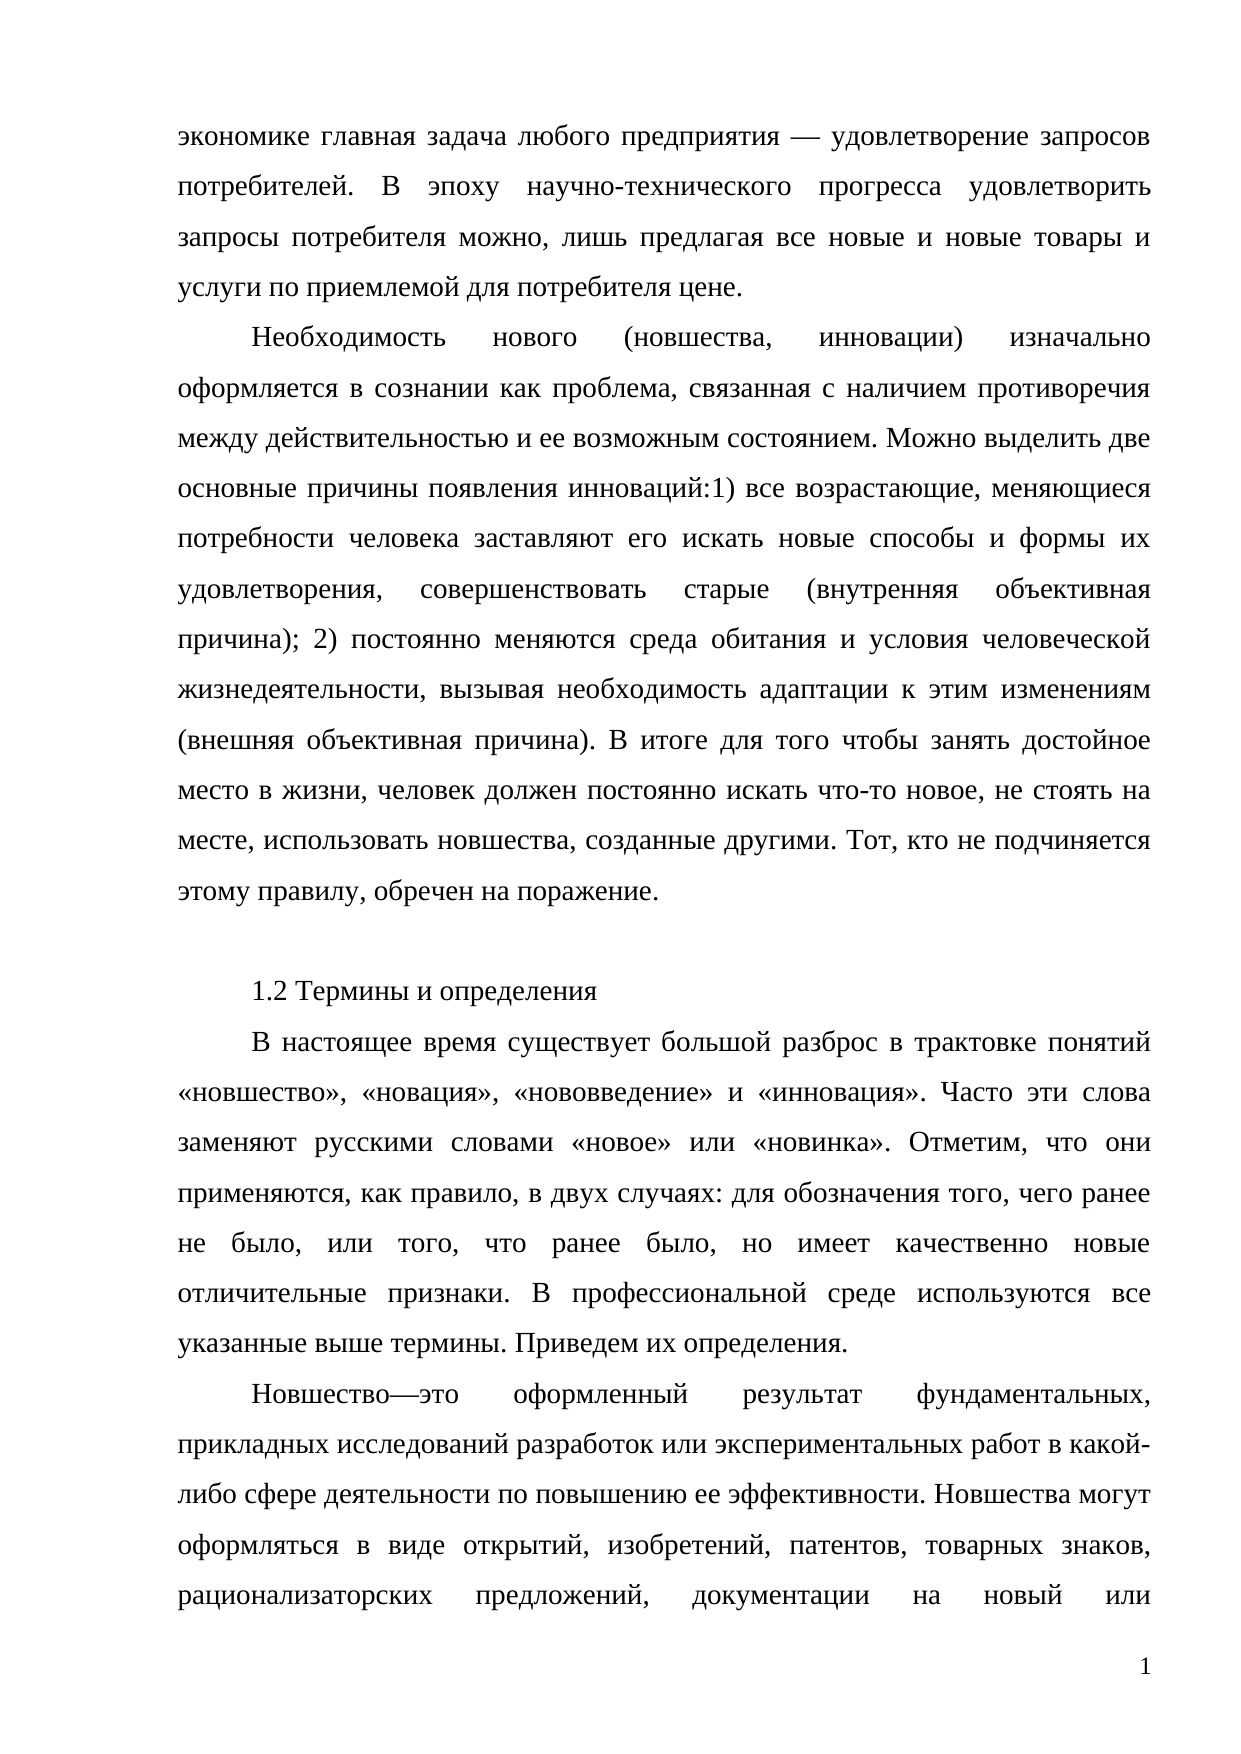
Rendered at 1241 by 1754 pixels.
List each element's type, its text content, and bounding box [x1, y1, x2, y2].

text 1.2 Термины и определения [177, 973, 1152, 1007]
text Необходимость нового (новшества, инновации) изначально оформляется в сознании как проблема, связанная с наличием противоречия между действительностью и ее возможным состоянием. Можно выделить две основные причины появления инноваций:1) все возрастающие, меняющиеся потребности человека заставляют его искать новые способы и формы их удовлетворения, совершенствовать старые (внутренняя объективная причина); 2) постоянно меняются среда обитания и условия человеческой жизнедеятельности, вызывая необходимость адаптации к этим изменениям (внешняя объективная причина). В итоге для того чтобы занять достойное место в жизни, человек должен постоянно искать что-то новое, не стоять на месте, использовать новшества, созданные другими. Тот, кто не подчиняется этому правилу, обречен на поражение. [177, 319, 1152, 906]
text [177, 1376, 1152, 1611]
text В настоящее время существует большой разброс в трактовке понятий «новшество», «новация», «нововведение» и «инновация». Часто эти слова заменяют русскими словами «новое» или «новинка». Отметим, что они применяются, как правило, в двух случаях: для обозначения того, чего ранее не было, или того, что ранее было, но имеет качественно новые отличительные признаки. В профессиональной среде используются все указанные выше термины. Приведем их определения. [177, 1024, 1152, 1359]
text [177, 118, 1152, 303]
